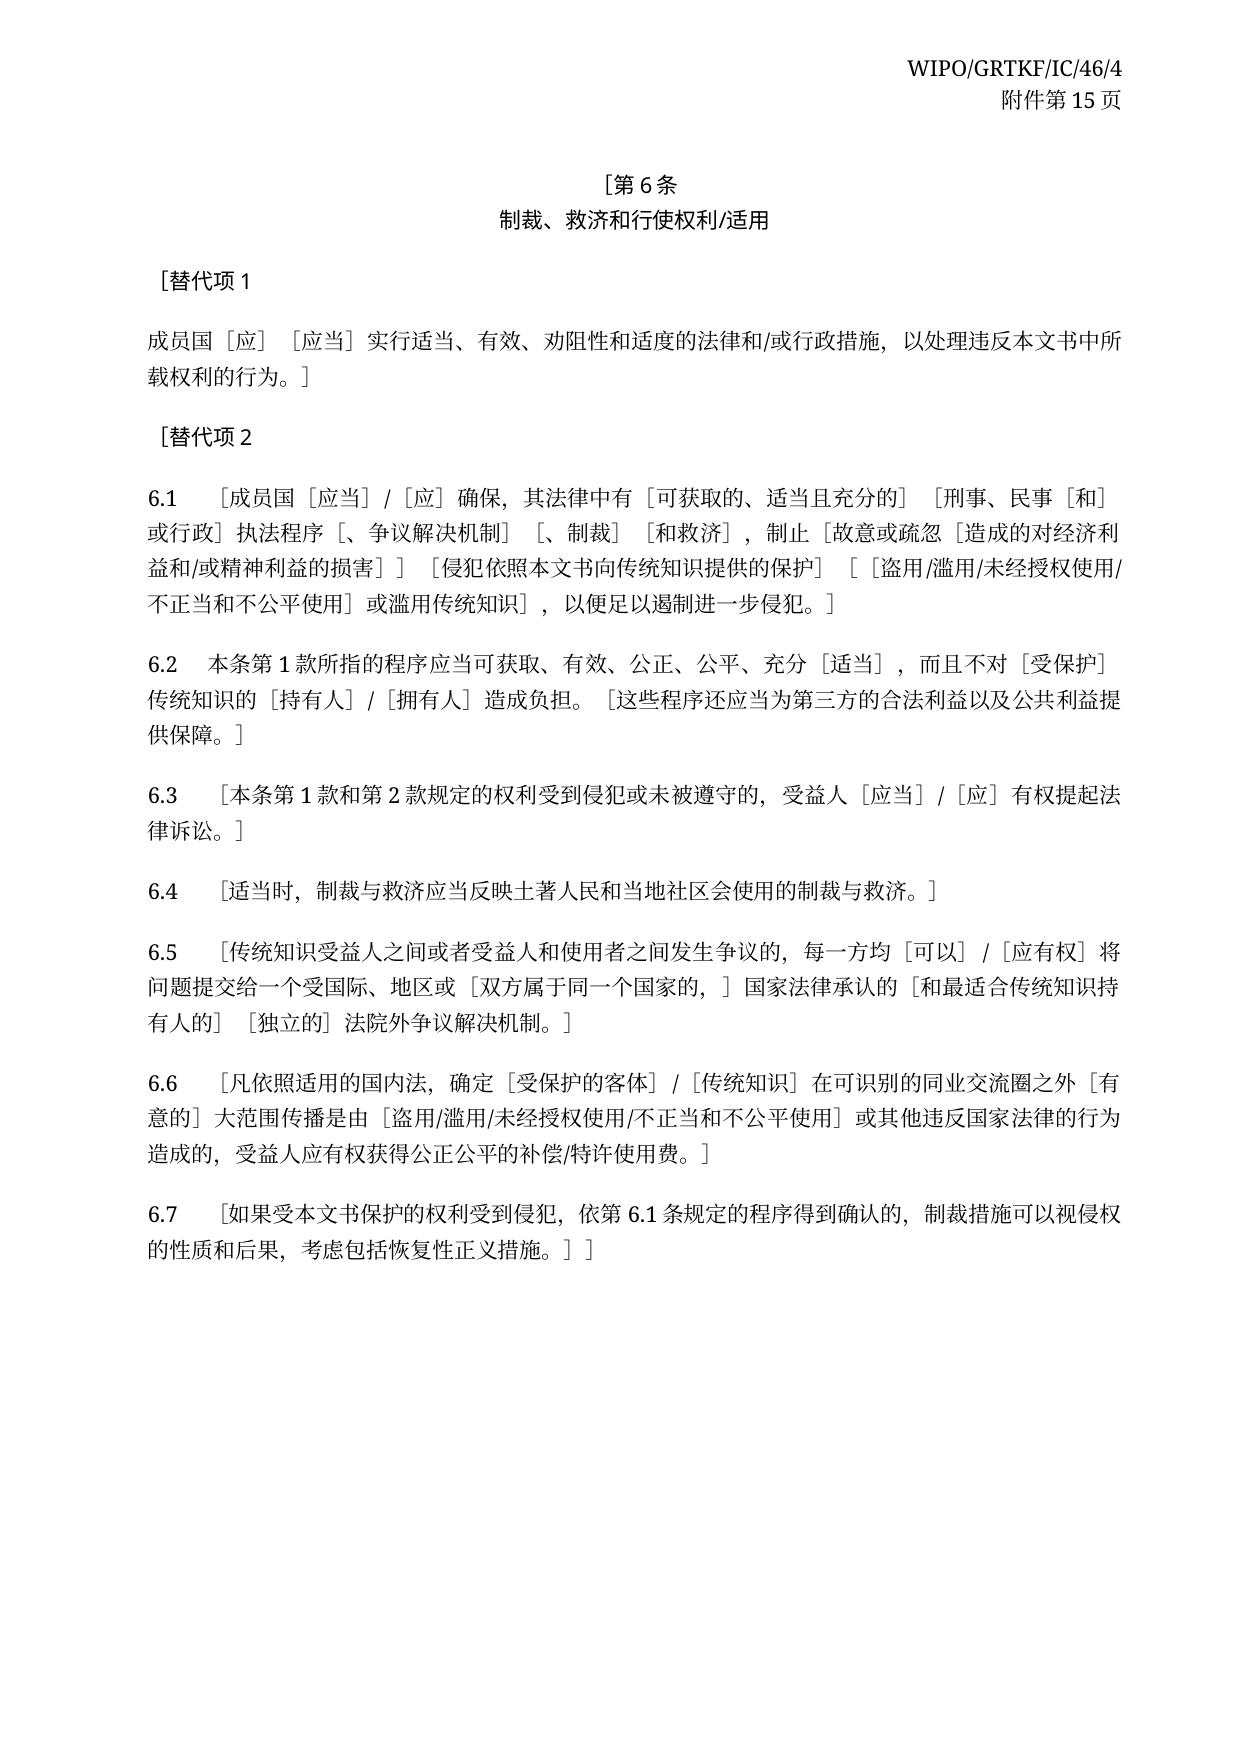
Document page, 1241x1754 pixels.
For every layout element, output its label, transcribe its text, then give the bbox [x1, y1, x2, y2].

text 6.6 ［凡依照适用的国内法，确定［受保护的客体］/［传统知识］在可识别的同业交流圈之外［有意的］大范围传播是由［盗用/滥用/未经授权使用/不正当和不公平使用］或其他违反国家法律的行为造成的，受益人应有权获得公正公平的补偿/特许使用费。］ [148, 1062, 1122, 1169]
text 6.4 ［适当时，制裁与救济应当反映土著人民和当地社区会使用的制裁与救济。］ [148, 871, 1122, 906]
text 6.5 ［传统知识受益人之间或者受益人和使用者之间发生争议的，每一方均［可以］/［应有权］将问题提交给一个受国际、地区或［双方属于同一个国家的，］国家法律承认的［和最适合传统知识持有人的］［独立的］法院外争议解决机制。］ [148, 931, 1122, 1037]
text 6.2 本条第1款所指的程序应当可获取、有效、公正、公平、充分［适当］，而且不对［受保护］传统知识的［持有人］/［拥有人］造成负担。［这些程序还应当为第三方的合法利益以及公共利益提供保障。］ [148, 644, 1122, 750]
text 6.1 ［成员国［应当］/［应］确保，其法律中有［可获取的、适当且充分的］［刑事、民事［和］或行政］执法程序［、争议解决机制］［、制裁］［和救济］，制止［故意或疏忽［造成的对经济利益和/或精神利益的损害］］［侵犯依照本文书向传统知识提供的保护］［［盗用/滥用/未经授权使用/不正当和不公平使用］或滥用传统知识］，以便足以遏制进一步侵犯。］ [148, 477, 1122, 619]
text ［第6条 制裁、救济和行使权利/适用 [148, 164, 1122, 235]
text ［替代项2 [148, 417, 1122, 452]
text ［替代项1 [148, 260, 1122, 296]
text 成员国［应］［应当］实行适当、有效、劝阻性和适度的法律和/或行政措施，以处理违反本文书中所载权利的行为。］ [148, 321, 1122, 392]
text 6.3 ［本条第1款和第2款规定的权利受到侵犯或未被遵守的，受益人［应当］/［应］有权提起法律诉讼。］ [148, 775, 1122, 846]
text 6.7 ［如果受本文书保护的权利受到侵犯，依第6.1条规定的程序得到确认的，制裁措施可以视侵权的性质和后果，考虑包括恢复性正义措施。］］ [148, 1194, 1122, 1264]
